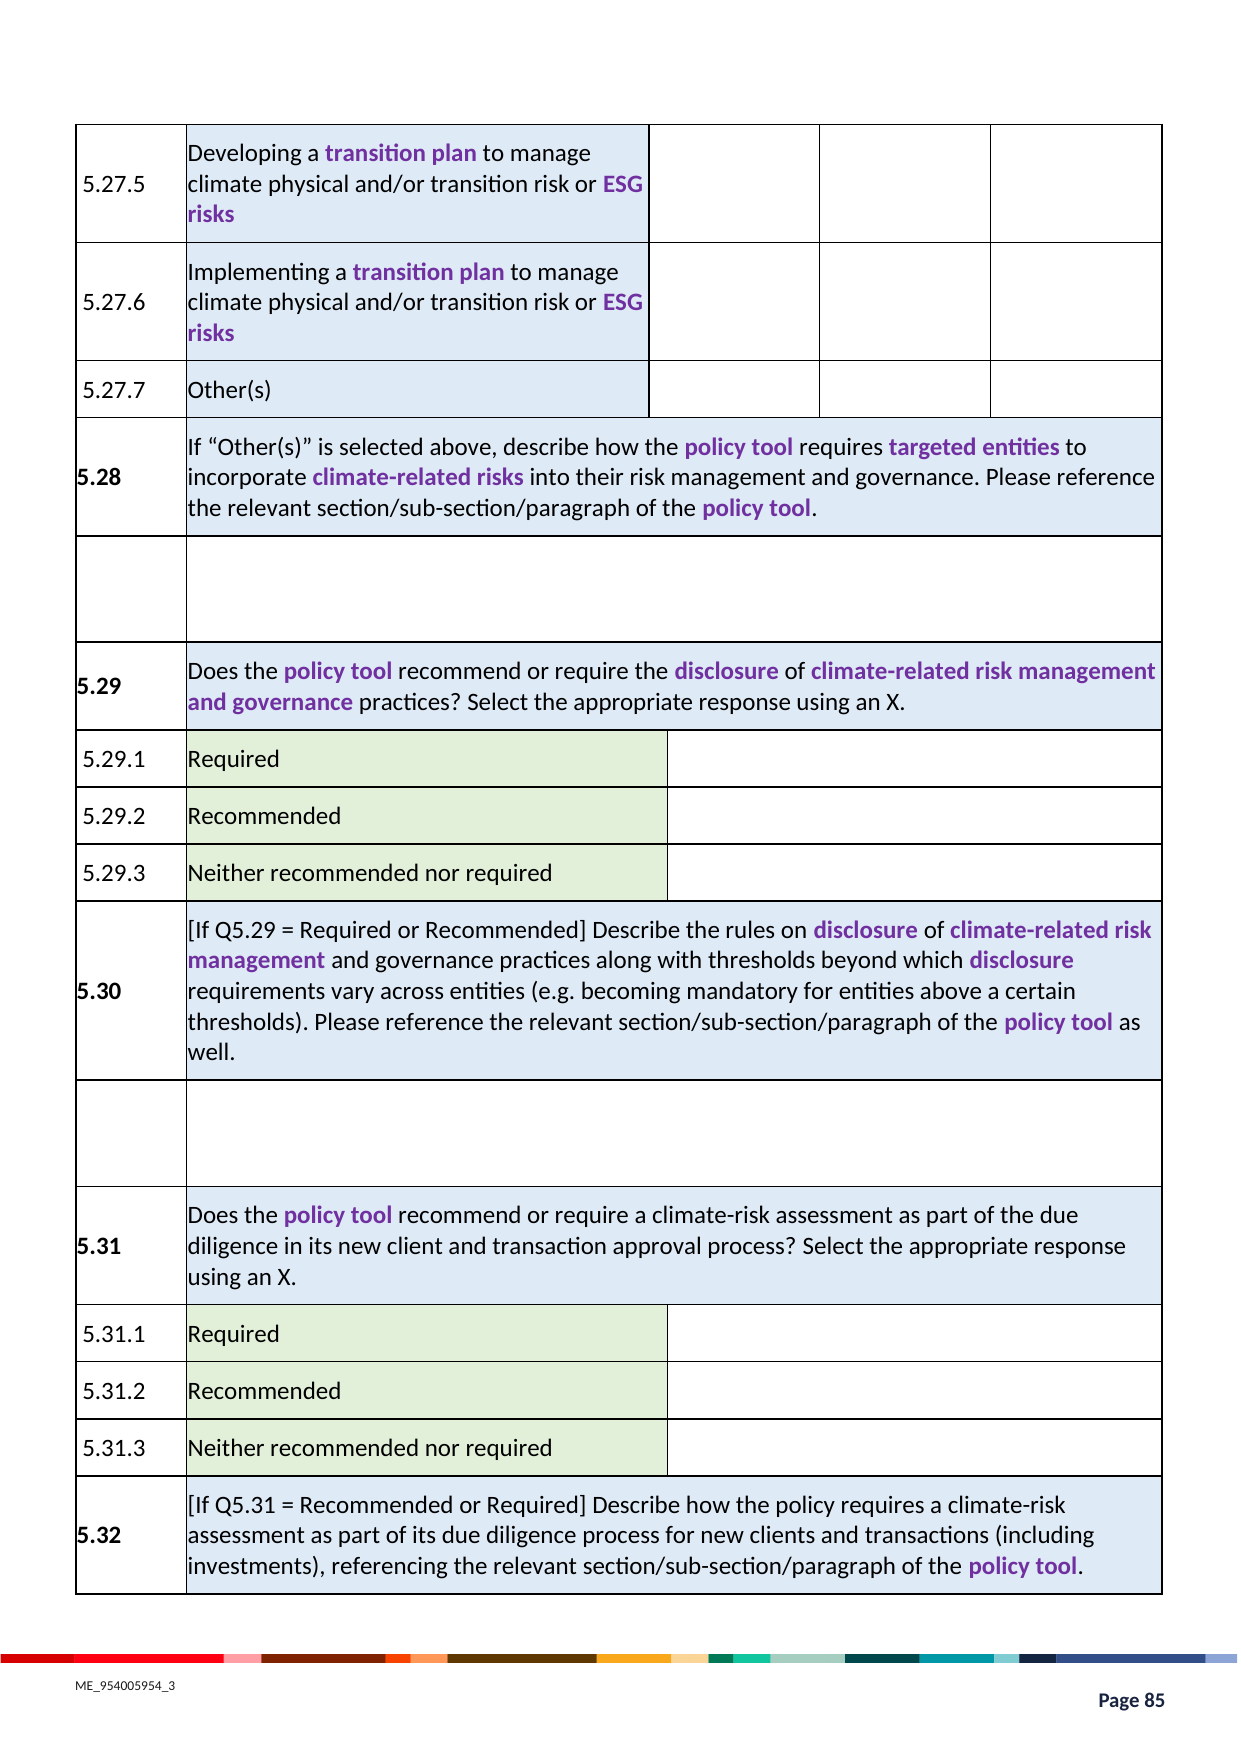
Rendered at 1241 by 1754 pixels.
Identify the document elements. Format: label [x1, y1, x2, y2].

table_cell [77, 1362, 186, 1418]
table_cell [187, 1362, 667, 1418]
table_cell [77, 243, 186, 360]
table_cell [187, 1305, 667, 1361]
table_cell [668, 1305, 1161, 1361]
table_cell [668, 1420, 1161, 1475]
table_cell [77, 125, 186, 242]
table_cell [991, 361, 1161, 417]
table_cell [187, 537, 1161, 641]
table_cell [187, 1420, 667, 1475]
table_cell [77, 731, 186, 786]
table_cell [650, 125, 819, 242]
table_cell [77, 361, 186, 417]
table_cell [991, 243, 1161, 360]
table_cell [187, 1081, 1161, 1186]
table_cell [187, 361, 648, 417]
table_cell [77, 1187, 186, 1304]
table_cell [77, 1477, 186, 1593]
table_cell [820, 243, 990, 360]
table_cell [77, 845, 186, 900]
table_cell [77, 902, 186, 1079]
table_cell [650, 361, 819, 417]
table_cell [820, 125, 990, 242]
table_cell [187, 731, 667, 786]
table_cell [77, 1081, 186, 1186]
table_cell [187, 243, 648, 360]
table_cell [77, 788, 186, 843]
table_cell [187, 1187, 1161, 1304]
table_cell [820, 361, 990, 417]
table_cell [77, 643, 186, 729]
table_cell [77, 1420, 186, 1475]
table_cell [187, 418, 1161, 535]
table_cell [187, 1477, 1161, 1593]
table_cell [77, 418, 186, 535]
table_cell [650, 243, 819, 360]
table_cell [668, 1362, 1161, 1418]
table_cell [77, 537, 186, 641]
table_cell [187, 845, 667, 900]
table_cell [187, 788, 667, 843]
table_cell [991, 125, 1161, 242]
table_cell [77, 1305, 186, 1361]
picture [0, 1654, 1236, 1663]
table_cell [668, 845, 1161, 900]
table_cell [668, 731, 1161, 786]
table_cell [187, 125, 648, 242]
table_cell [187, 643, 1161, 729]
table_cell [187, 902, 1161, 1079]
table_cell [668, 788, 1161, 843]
